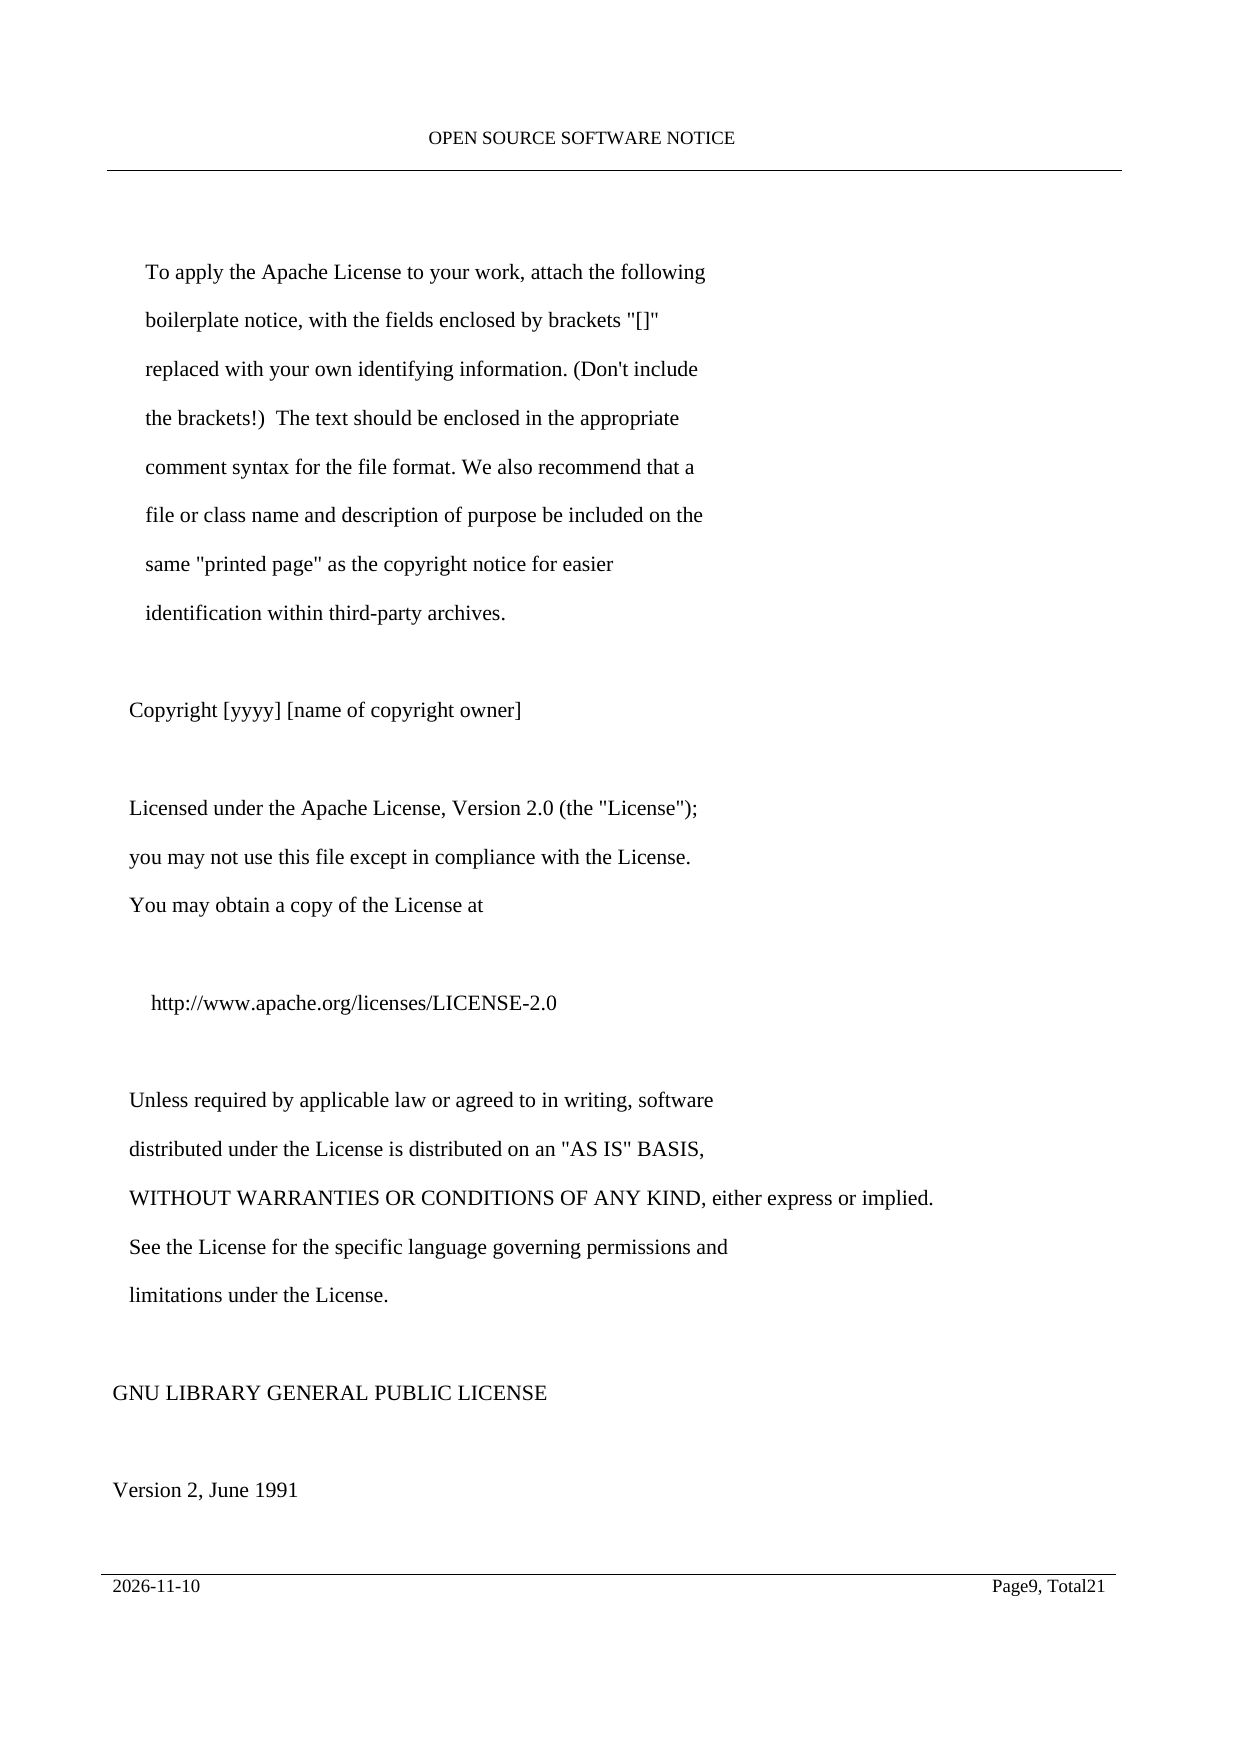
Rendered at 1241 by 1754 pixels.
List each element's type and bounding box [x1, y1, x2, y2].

text [112, 206, 1128, 1506]
